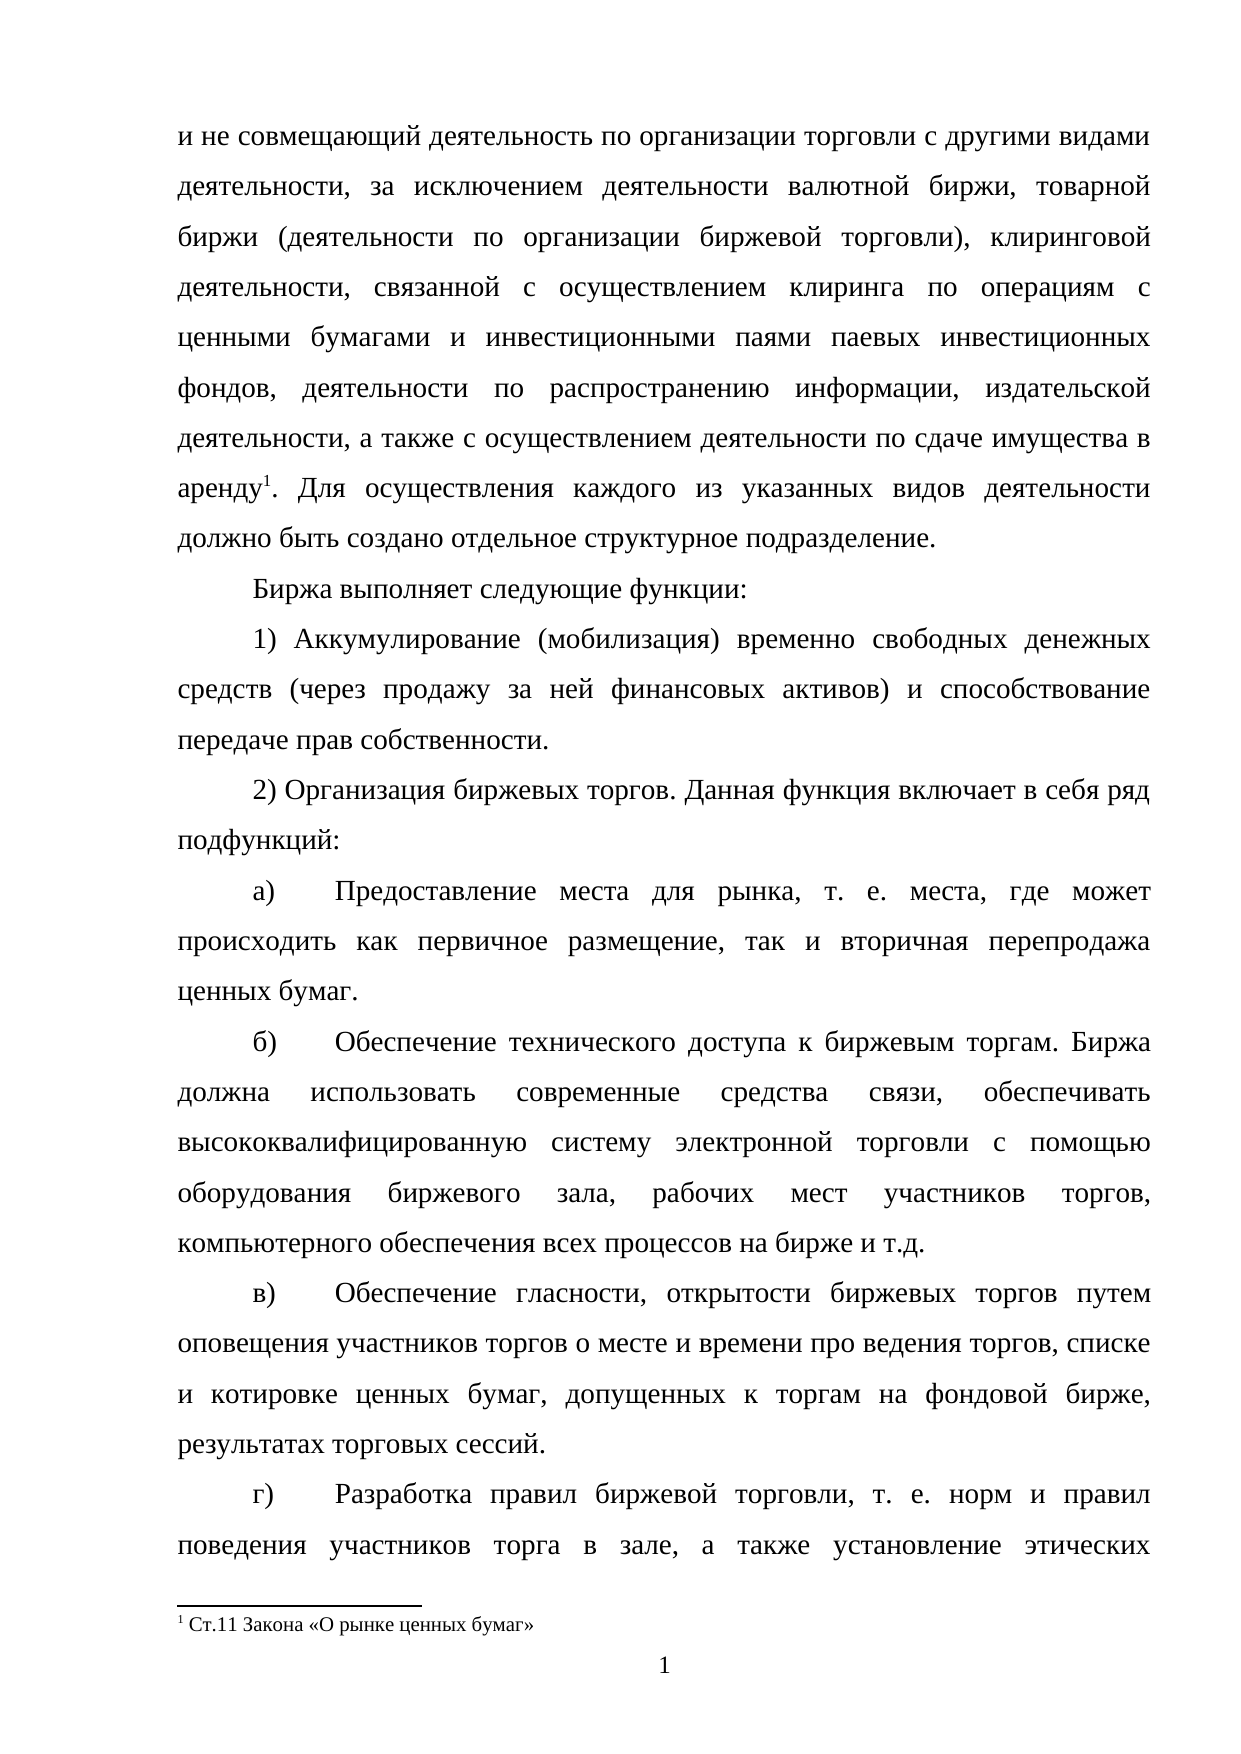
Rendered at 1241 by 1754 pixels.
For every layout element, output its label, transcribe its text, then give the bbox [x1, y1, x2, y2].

text 1) Аккумулирование (мобилизация) временно свободных денежных средств (через продажу за ней финансовых активов) и способствование передаче прав собственности. [177, 621, 1152, 755]
list Обеспечение технического доступа к биржевым торгам. Биржа должна использовать современные средства связи, обеспечивать высококвалифицированную систему электронной торговли с помощью оборудования биржевого зала, рабочих мест участников торгов, компьютерного обеспечения всех процессов на бирже и т.д. [177, 1024, 1152, 1258]
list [177, 1477, 1152, 1560]
text Биржа выполняет следующие функции: [177, 571, 1152, 604]
list Обеспечение гласности, открытости биржевых торгов путем оповещения участников торгов о месте и времени про ведения торгов, списке и котировке ценных бумаг, допущенных к торгам на фондовой бирже, результатах торговых сессий. [177, 1275, 1152, 1460]
text 2) Организация биржевых торгов. Данная функция включает в себя ряд подфункций: [177, 772, 1152, 856]
list Предоставление места для рынка, т. е. места, где может происходить как первичное размещение, так и вторичная перепродажа ценных бумаг. [177, 873, 1152, 1007]
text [177, 118, 1152, 554]
